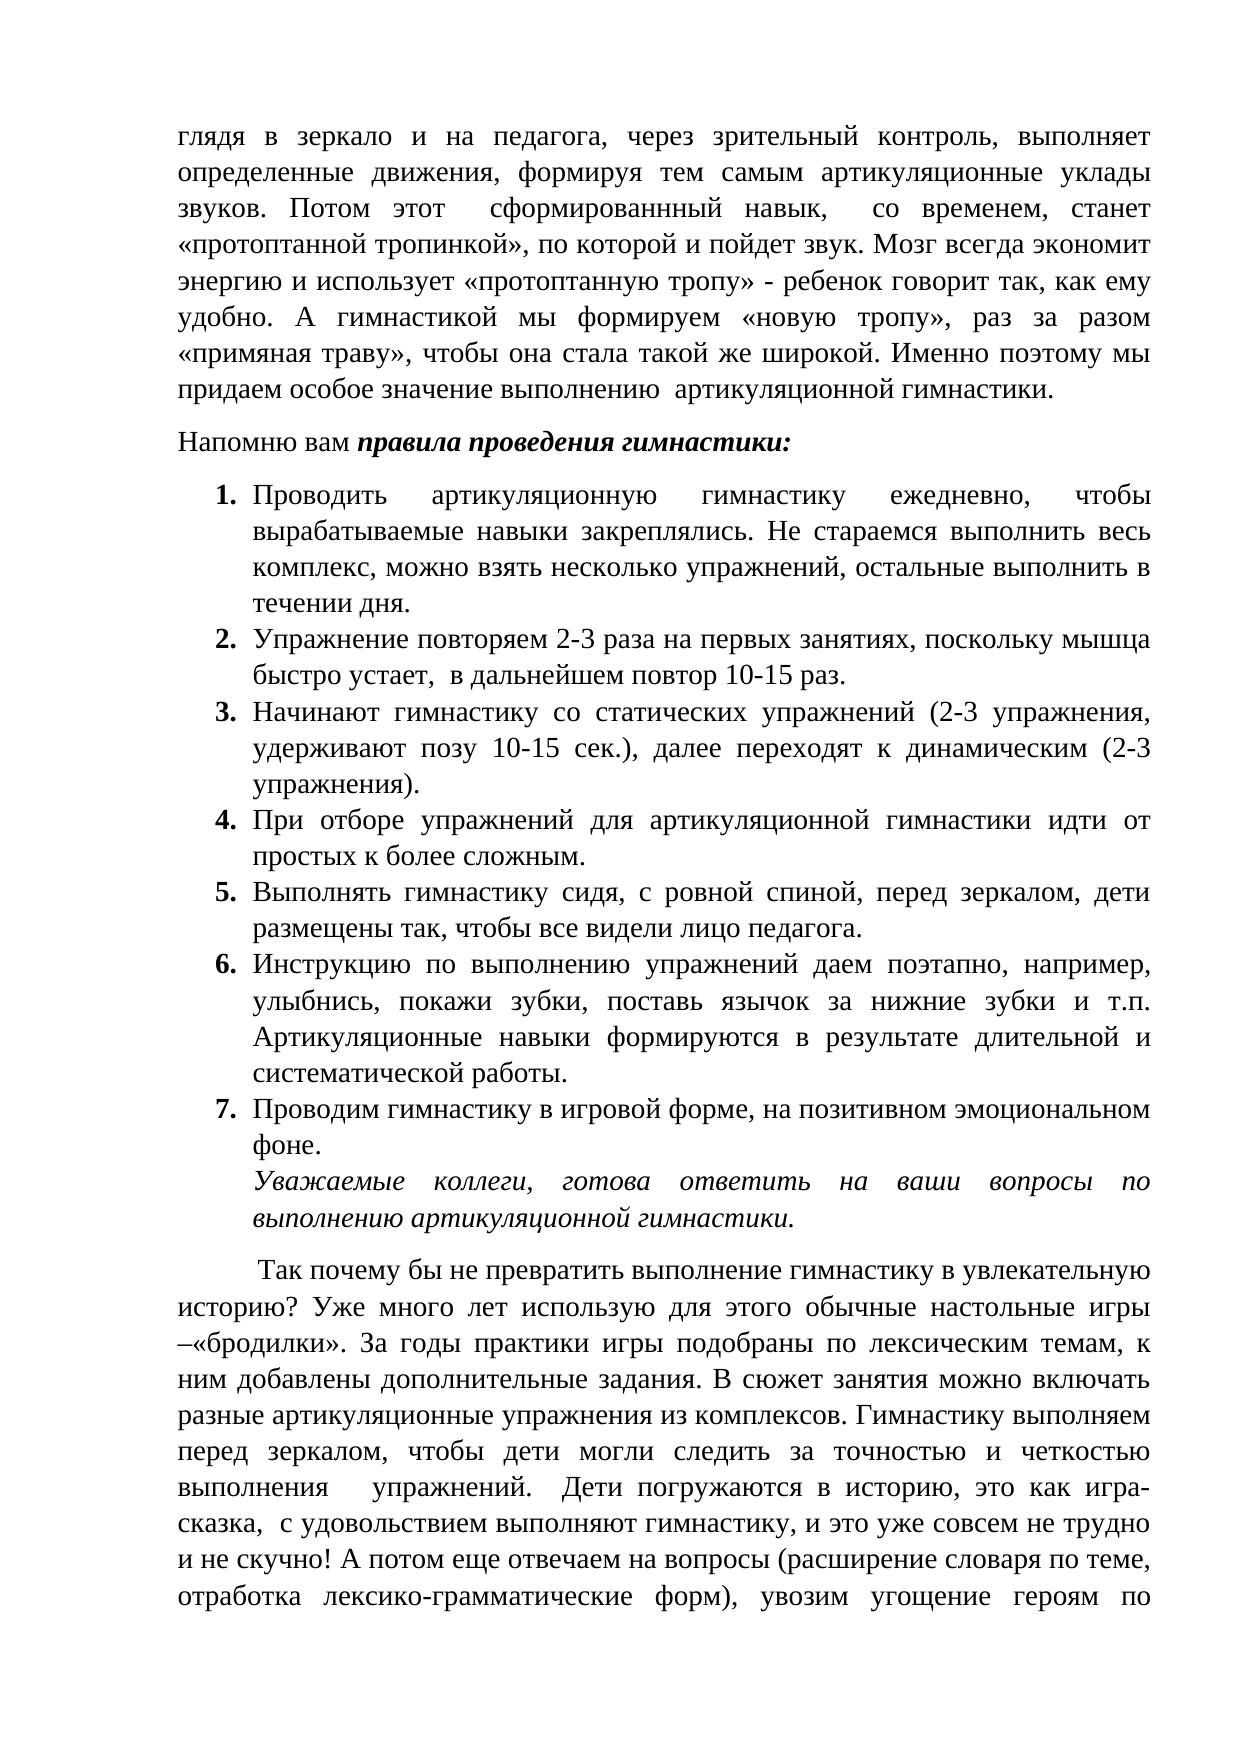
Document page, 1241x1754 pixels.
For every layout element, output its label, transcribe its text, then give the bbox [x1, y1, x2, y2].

list Уважаемые коллеги, готова ответить на ваши вопросы по выполнению артикуляционной гимнастики. [252, 1163, 1152, 1233]
list При отборе упражнений для артикуляционной гимнастики идти от простых к более сложным. [215, 802, 1152, 872]
list Проводить артикуляционную гимнастику ежедневно, чтобы вырабатываемые навыки закреплялись. Не стараемся выполнить весь комплекс, можно взять несколько упражнений, остальные выполнить в течении дня. [215, 477, 1152, 619]
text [177, 118, 1152, 405]
list Упражнение повторяем 2-3 раза на первых занятиях, поскольку мышца быстро устает, в дальнейшем повтор 10-15 раз. [215, 621, 1152, 691]
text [177, 1252, 1152, 1611]
text Напомню вам правила проведения гимнастики: [177, 424, 1152, 457]
list Выполнять гимнастику сидя, с ровной спиной, перед зеркалом, дети размещены так, чтобы все видели лицо педагога. [215, 874, 1152, 944]
list Проводим гимнастику в игровой форме, на позитивном эмоциональном фоне. [215, 1091, 1152, 1161]
list Инструкцию по выполнению упражнений даем поэтапно, например, улыбнись, покажи зубки, поставь язычок за нижние зубки и т.п. Артикуляционные навыки формируются в результате длительной и систематической работы. [215, 947, 1152, 1089]
list Начинают гимнастику со статических упражнений (2-3 упражнения, удерживают позу 10-15 сек.), далее переходят к динамическим (2-3 упражнения). [215, 694, 1152, 799]
